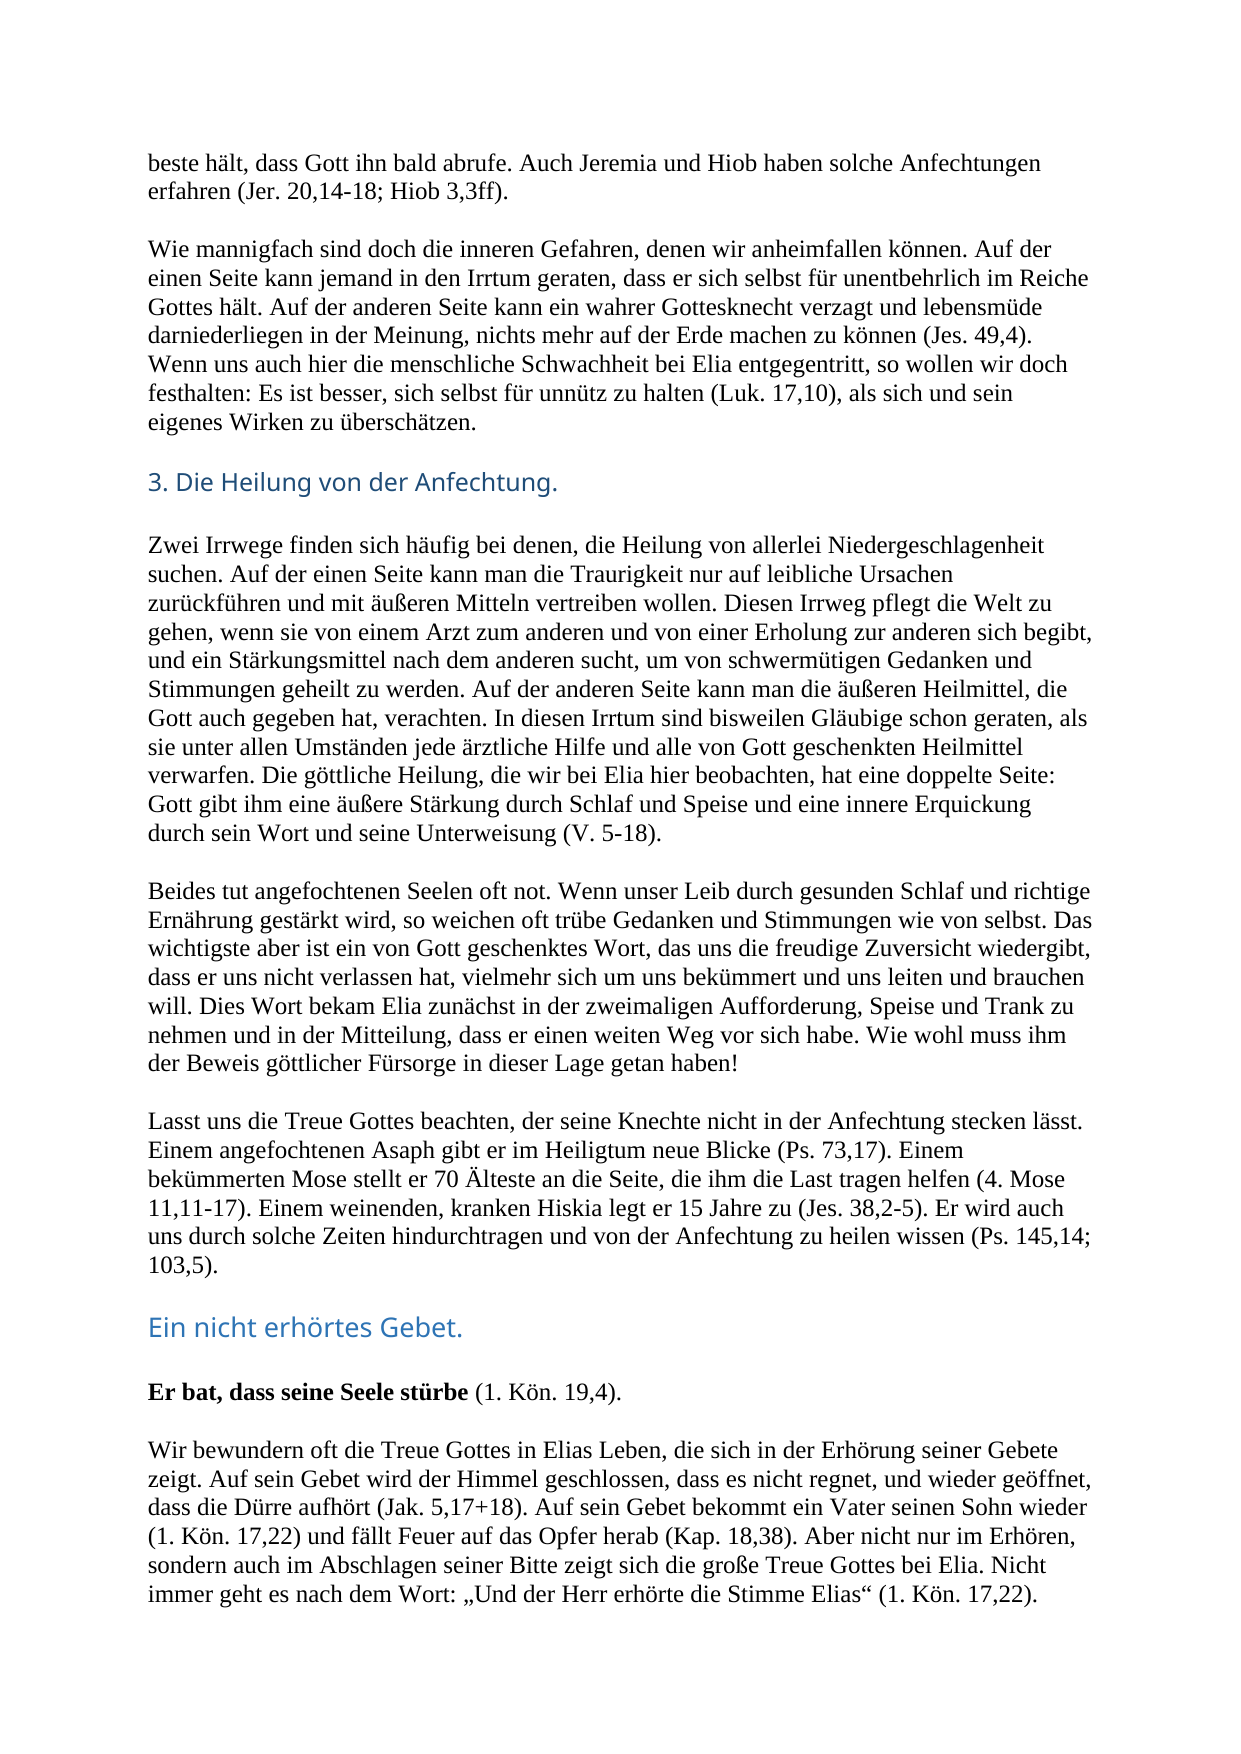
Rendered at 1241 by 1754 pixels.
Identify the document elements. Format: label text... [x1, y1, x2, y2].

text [148, 1435, 1093, 1607]
text Lasst uns die Treue Gottes beachten, der seine Knechte nicht in der Anfechtung stecken lässt. Einem angefochtenen Asaph gibt er im Heiligtum neue Blicke (Ps. 73,17). Einem bekümmerten Mose stellt er 70 Älteste an die Seite, die ihm die Last tragen helfen (4. Mose 11,11-17). Einem weinenden, kranken Hiskia legt er 15 Jahre zu (Jes. 38,2-5). Er wird auch uns durch solche Zeiten hindurchtragen und von der Anfechtung zu heilen wissen (Ps. 145,14; 103,5). [148, 1106, 1093, 1279]
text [148, 148, 1093, 205]
text Wie mannigfach sind doch die inneren Gefahren, denen wir anheimfallen können. Auf der einen Seite kann jemand in den Irrtum geraten, dass er sich selbst für unentbehrlich im Reiche Gottes hält. Auf der anderen Seite kann ein wahrer Gottesknecht verzagt und lebensmüde darniederliegen in der Meinung, nichts mehr auf der Erde machen zu können (Jes. 49,4). Wenn uns auch hier die menschliche Schwachheit bei Elia entgegentritt, so wollen wir doch festhalten: Es ist besser, sich selbst für unnütz zu halten (Luk. 17,10), als sich und sein eigenes Wirken zu überschätzen. [148, 234, 1093, 436]
text Beides tut angefochtenen Seelen oft not. Wenn unser Leib durch gesunden Schlaf und richtige Ernährung gestärkt wird, so weichen oft trübe Gedanken und Stimmungen wie von selbst. Das wichtigste aber ist ein von Gott geschenktes Wort, das uns die freudige Zuversicht wiedergibt, dass er uns nicht verlassen hat, vielmehr sich um uns bekümmert und uns leiten und brauchen will. Dies Wort bekam Elia zunächst in der zweimaligen Aufforderung, Speise und Trank zu nehmen und in der Mitteilung, dass er einen weiten Weg vor sich habe. Wie wohl muss ihm der Beweis göttlicher Fürsorge in dieser Lage getan haben! [148, 876, 1093, 1077]
subtitle Ein nicht erhörtes Gebet. [148, 1308, 1093, 1345]
text Er bat, dass seine Seele stürbe (1. Kön. 19,4). [148, 1377, 1093, 1406]
subtitle 3. Die Heilung von der Anfechtung. [148, 465, 1093, 499]
text Zwei Irrwege finden sich häufig bei denen, die Heilung von allerlei Niedergeschlagenheit suchen. Auf der einen Seite kann man die Traurigkeit nur auf leibliche Ursachen zurückführen und mit äußeren Mitteln vertreiben wollen. Diesen Irrweg pflegt die Welt zu gehen, wenn sie von einem Arzt zum anderen und von einer Erholung zur anderen sich begibt, und ein Stärkungsmittel nach dem anderen sucht, um von schwermütigen Gedanken und Stimmungen geheilt zu werden. Auf der anderen Seite kann man die äußeren Heilmittel, die Gott auch gegeben hat, verachten. In diesen Irrtum sind bisweilen Gläubige schon geraten, als sie unter allen Umständen jede ärztliche Hilfe und alle von Gott geschenkten Heilmittel verwarfen. Die göttliche Heilung, die wir bei Elia hier beobachten, hat eine doppelte Seite: Gott gibt ihm eine äußere Stärkung durch Schlaf und Speise und eine innere Erquickung durch sein Wort und seine Unterweisung (V. 5-18). [148, 531, 1093, 847]
